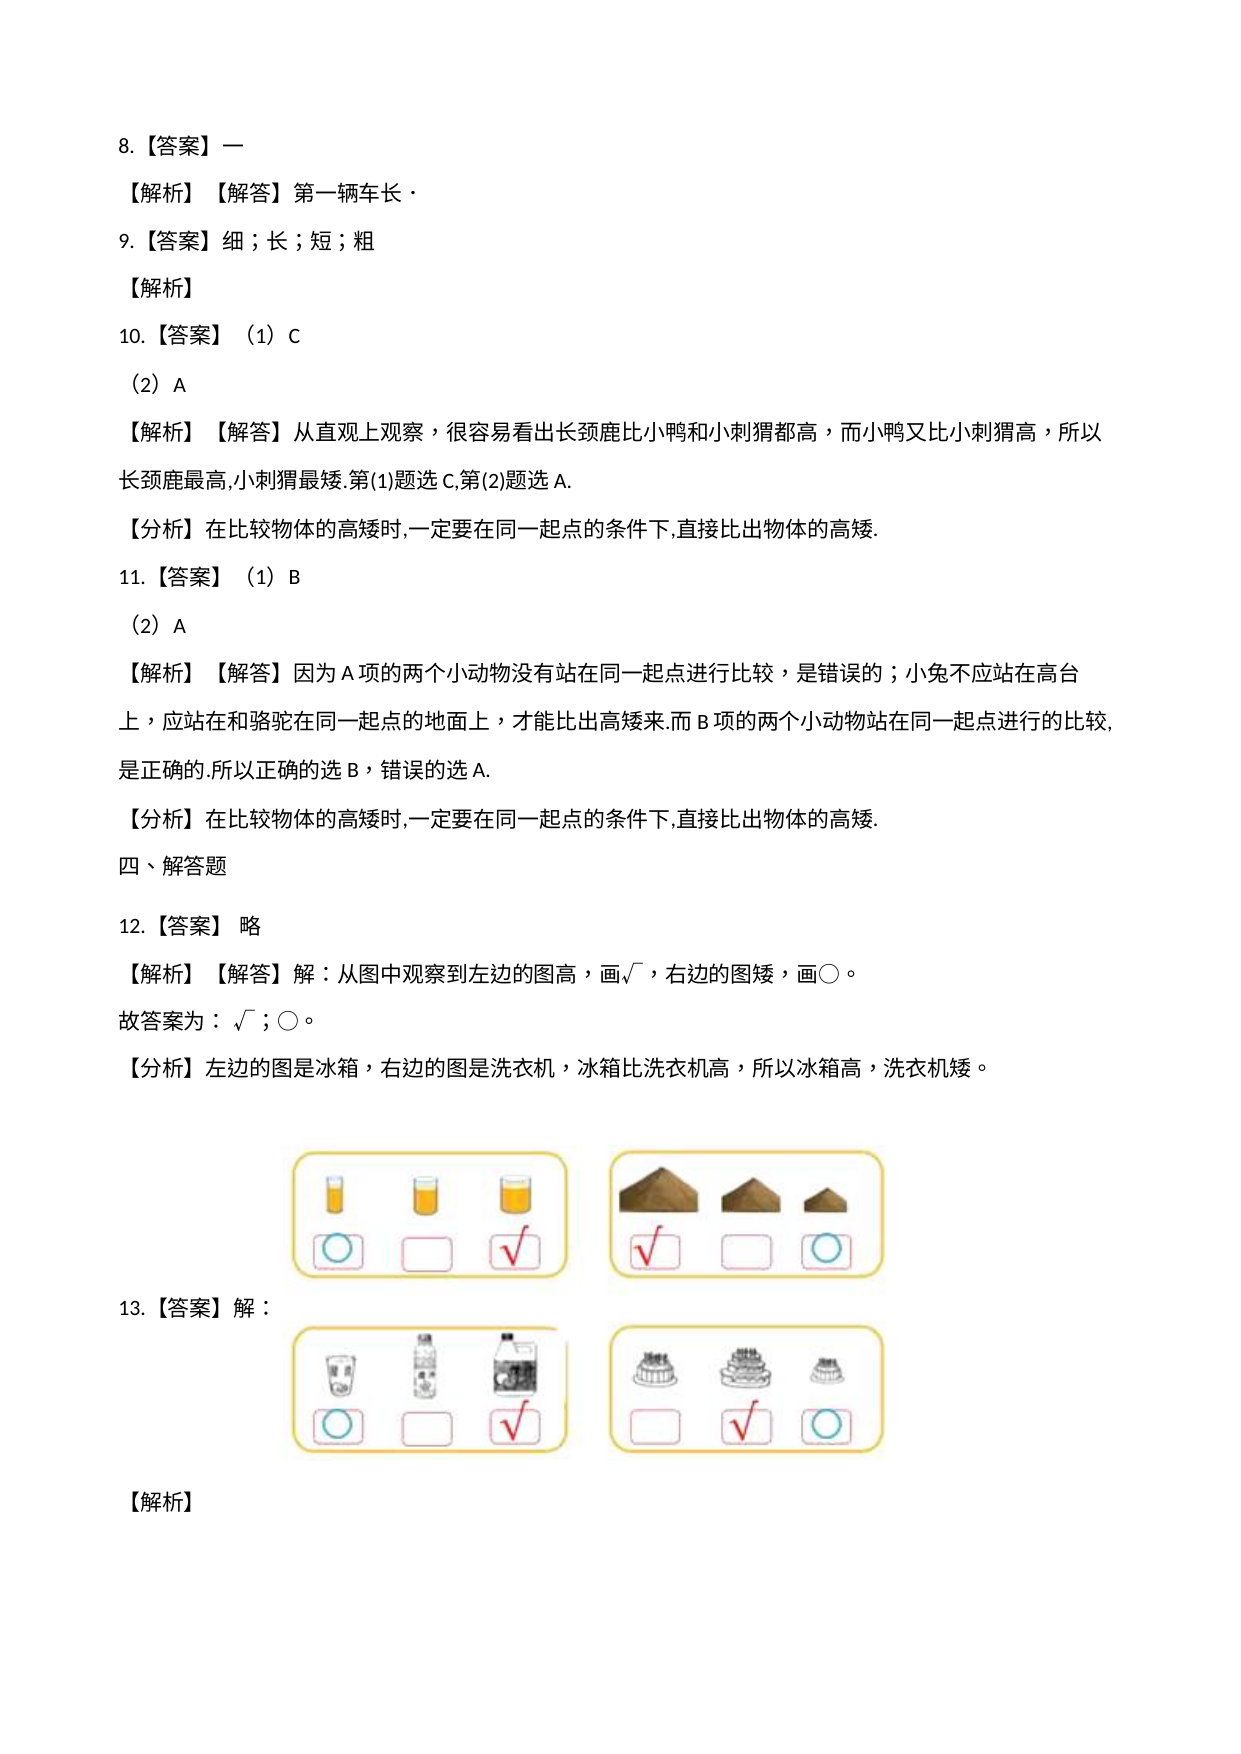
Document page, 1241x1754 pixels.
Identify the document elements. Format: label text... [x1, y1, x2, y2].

text 【分析】左边的图是冰箱，右边的图是洗衣机，冰箱比洗衣机高，所以冰箱高，洗衣机矮。 [118, 1052, 1122, 1084]
text 四、解答题 [118, 850, 1122, 882]
text 【解析】【解答】从直观上观察，很容易看出长颈鹿比小鸭和小刺猬都高，而小鸭又比小刺猬高，所以长颈鹿最高,小刺猬最矮.第(1)题选C,第(2)题选A. 【分析】在比较物体的高矮时,一定要在同一起点的条件下,直接比出物体的高矮. [118, 415, 1122, 545]
text 【解析】【解答】第一辆车长． [118, 177, 1122, 209]
text 【解析】【解答】因为A项的两个小动物没有站在同一起点进行比较，是错误的；小兔不应站在高台上，应站在和骆驼在同一起点的地面上，才能比出高矮来.而B项的两个小动物站在同一起点进行的比较,是正确的.所以正确的选B，错误的选A. 【分析】在比较物体的高矮时,一定要在同一起点的条件下,直接比出物体的高矮. [118, 656, 1122, 835]
text 【解析】【解答】解：从图中观察到左边的图高，画√，右边的图矮，画○。 [118, 957, 1122, 990]
text 8.【答案】一 [118, 129, 1122, 162]
text 12.【答案】 略 [118, 910, 1122, 942]
text 9.【答案】细；长；短；粗 [118, 224, 1122, 257]
text 故答案为： √；○。 [118, 1004, 1122, 1037]
picture [282, 1145, 891, 1461]
text 【解析】 [118, 1485, 1122, 1518]
text 【解析】 [118, 272, 1122, 304]
text 11.【答案】（1）B （2）A [118, 560, 1122, 641]
text 10.【答案】（1）C （2）A [118, 319, 1122, 400]
